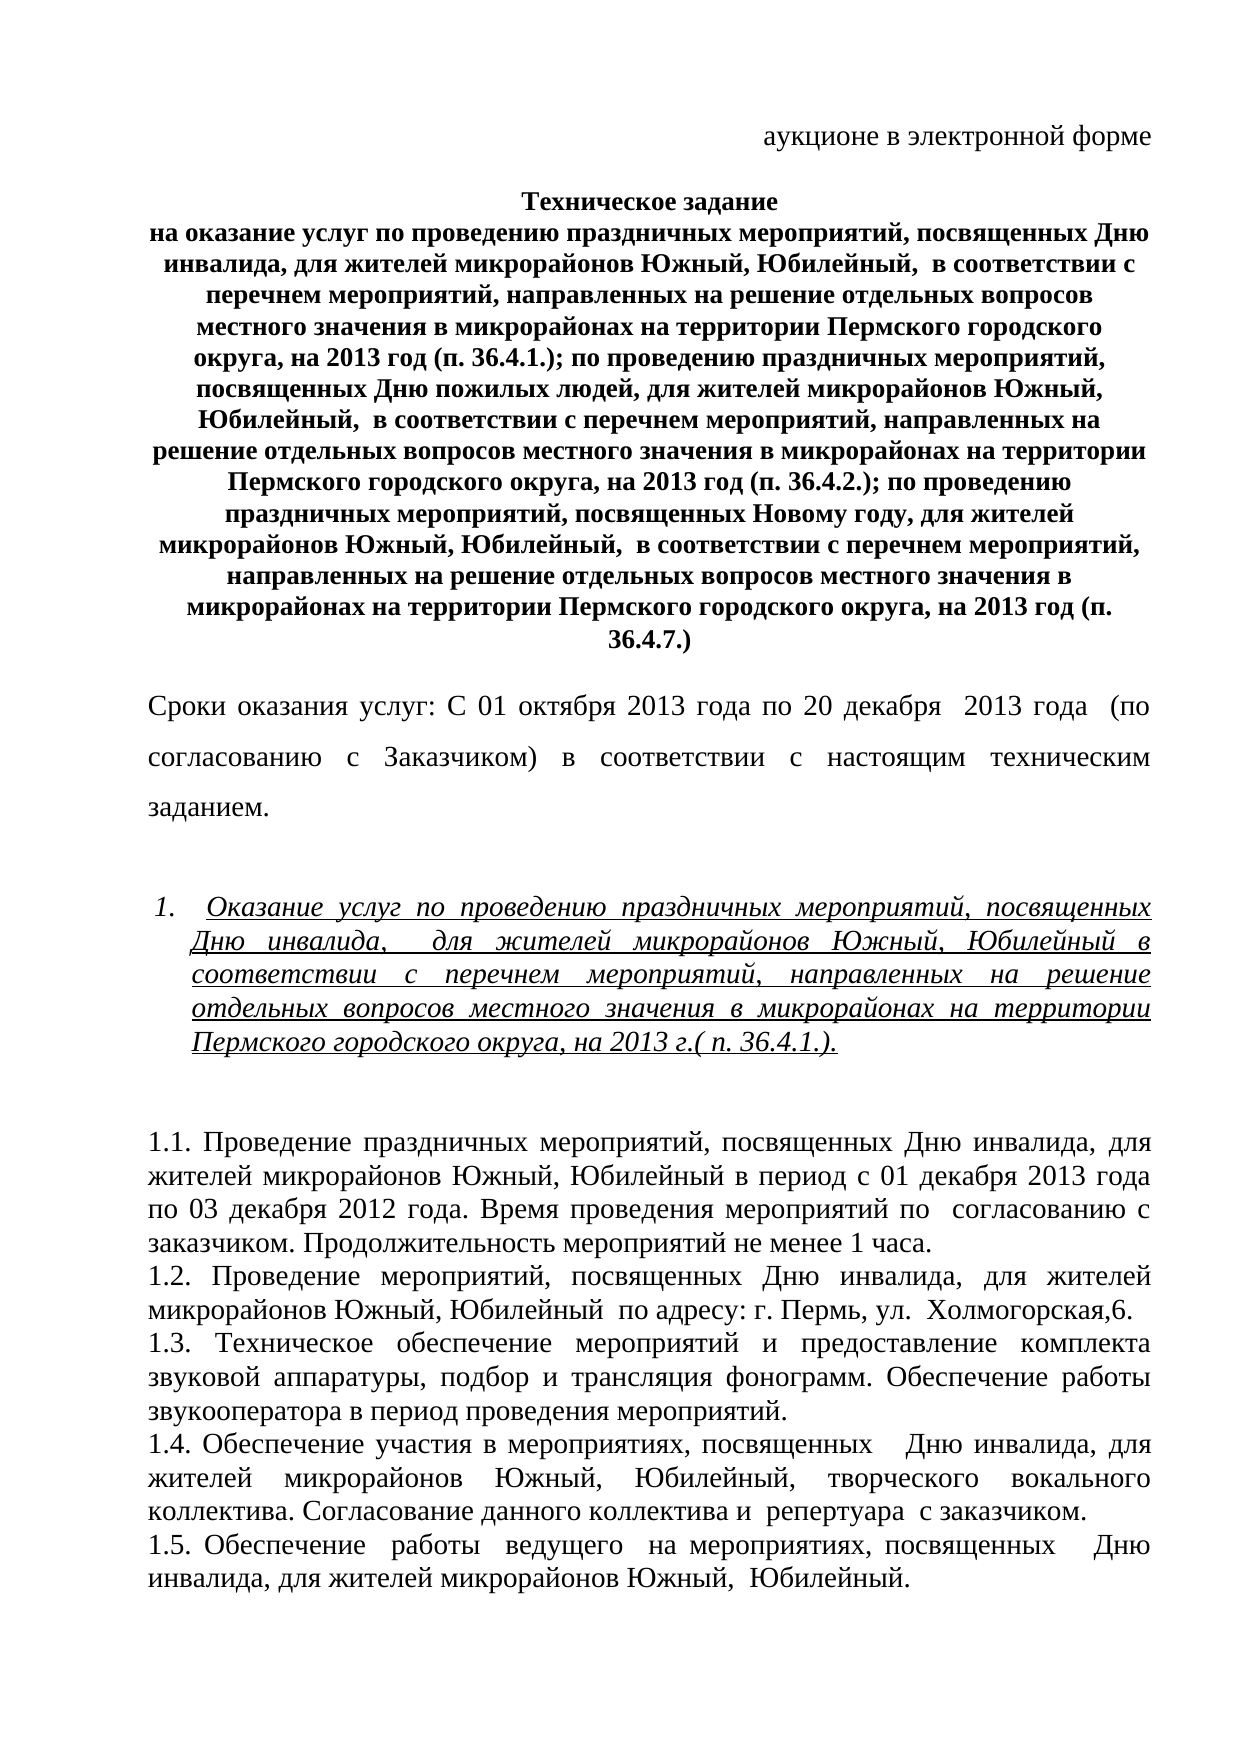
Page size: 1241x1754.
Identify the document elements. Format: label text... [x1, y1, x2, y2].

text 1.4. Обеспечение участия в мероприятиях, посвященных Дню инвалида, для жителей микрорайонов Южный, Юбилейный, творческого вокального коллектива. Согласование данного коллектива и репертуара с заказчиком. [148, 1426, 1152, 1527]
text на оказание услуг по проведению праздничных мероприятий, посвященных Дню инвалида, для жителей микрорайонов Южный, Юбилейный, в соответствии с перечнем мероприятий, направленных на решение отдельных вопросов местного значения в микрорайонах на территории Пермского городского округа, на 2013 год (п. 36.4.1.); по проведению праздничных мероприятий, посвященных Дню пожилых людей, для жителей микрорайонов Южный, Юбилейный, в соответствии с перечнем мероприятий, направленных на решение отдельных вопросов местного значения в микрорайонах на территории Пермского городского округа, на 2013 год (п. 36.4.2.); по проведению праздничных мероприятий, посвященных Новому году, для жителей микрорайонов Южный, Юбилейный, в соответствии с перечнем мероприятий, направленных на решение отдельных вопросов местного значения в микрорайонах на территории Пермского городского округа, на 2013 год (п. 36.4.7.) [148, 216, 1152, 655]
text Техническое задание [148, 185, 1152, 216]
text 1.5. Обеспечение работы ведущего на мероприятиях, посвященных Дню инвалида, для жителей микрорайонов Южный, Юбилейный. [148, 1527, 1152, 1594]
text 1.3. Техническое обеспечение мероприятий и предоставление комплекта звуковой аппаратуры, подбор и трансляция фонограмм. Обеспечение работы звукооператора в период проведения мероприятий. [148, 1326, 1152, 1426]
text 1.1. Проведение праздничных мероприятий, посвященных Дню инвалида, для жителей микрорайонов Южный, Юбилейный в период с 01 декабря 2013 года по 03 декабря 2012 года. Время проведения мероприятий по согласованию с заказчиком. Продолжительность мероприятий не менее 1 часа. [148, 1124, 1152, 1258]
text Сроки оказания услуг: С 01 октября 2013 года по 20 декабря 2013 года (по согласованию с Заказчиком) в соответствии с настоящим техническим заданием. [148, 688, 1152, 822]
text аукционе в электронной форме [148, 118, 1152, 152]
list Оказание услуг по проведению праздничных мероприятий, посвященных Дню инвалида, для жителей микрорайонов Южный, Юбилейный в соответствии с перечнем мероприятий, направленных на решение отдельных вопросов местного значения в микрорайонах на территории Пермского городского округа, на 2013 г.( п. 36.4.1.). [154, 889, 1152, 1057]
text 1.2. Проведение мероприятий, посвященных Дню инвалида, для жителей микрорайонов Южный, Юбилейный по адресу: г. Пермь, ул. Холмогорская,6. [148, 1258, 1152, 1326]
